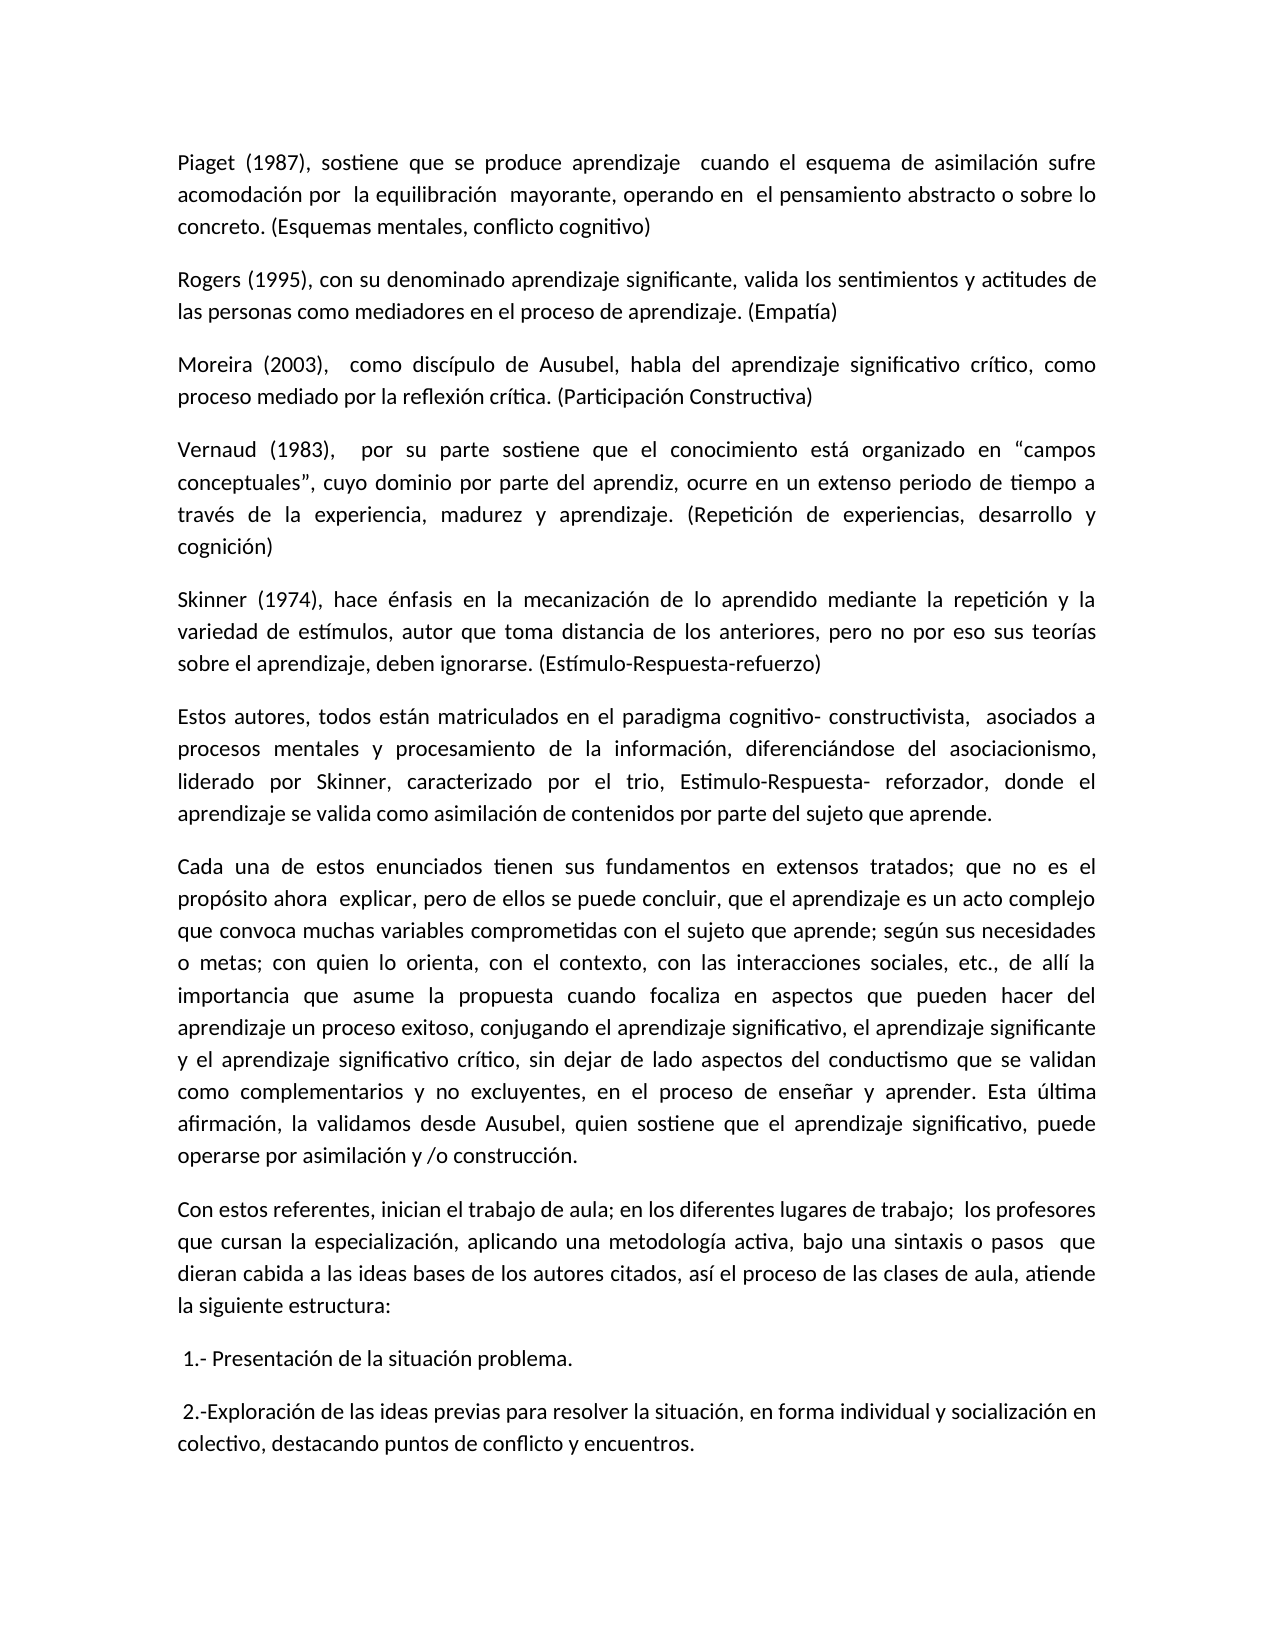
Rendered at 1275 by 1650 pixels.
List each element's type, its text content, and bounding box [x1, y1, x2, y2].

text Moreira (2003), como discípulo de Ausubel, habla del aprendizaje significativo crítico, como proceso mediado por la reflexión crítica. (Participación Constructiva) [177, 350, 1098, 410]
text 1.- Presentación de la situación problema. [177, 1344, 1098, 1372]
text Cada una de estos enunciados tienen sus fundamentos en extensos tratados; que no es el propósito ahora explicar, pero de ellos se puede concluir, que el aprendizaje es un acto complejo que convoca muchas variables comprometidas con el sujeto que aprende; según sus necesidades o metas; con quien lo orienta, con el contexto, con las interacciones sociales, etc., de allí la importancia que asume la propuesta cuando focaliza en aspectos que pueden hacer del aprendizaje un proceso exitoso, conjugando el aprendizaje significativo, el aprendizaje significante y el aprendizaje significativo crítico, sin dejar de lado aspectos del conductismo que se validan como complementarios y no excluyentes, en el proceso de enseñar y aprender. Esta última afirmación, la validamos desde Ausubel, quien sostiene que el aprendizaje significativo, puede operarse por asimilación y /o construcción. [177, 852, 1098, 1170]
text Con estos referentes, inician el trabajo de aula; en los diferentes lugares de trabajo; los profesores que cursan la especialización, aplicando una metodología activa, bajo una sintaxis o pasos que dieran cabida a las ideas bases de los autores citados, así el proceso de las clases de aula, atiende la siguiente estructura: [177, 1195, 1098, 1319]
text Piaget (1987), sostiene que se produce aprendizaje cuando el esquema de asimilación sufre acomodación por la equilibración mayorante, operando en el pensamiento abstracto o sobre lo concreto. (Esquemas mentales, conflicto cognitivo) [177, 148, 1098, 240]
text Estos autores, todos están matriculados en el paradigma cognitivo- constructivista, asociados a procesos mentales y procesamiento de la información, diferenciándose del asociacionismo, liderado por Skinner, caracterizado por el trio, Estimulo-Respuesta- reforzador, donde el aprendizaje se valida como asimilación de contenidos por parte del sujeto que aprende. [177, 702, 1098, 827]
text Rogers (1995), con su denominado aprendizaje significante, valida los sentimientos y actitudes de las personas como mediadores en el proceso de aprendizaje. (Empatía) [177, 265, 1098, 325]
text 2.-Exploración de las ideas previas para resolver la situación, en forma individual y socialización en colectivo, destacando puntos de conflicto y encuentros. [177, 1397, 1098, 1457]
text Vernaud (1983), por su parte sostiene que el conocimiento está organizado en “campos conceptuales”, cuyo dominio por parte del aprendiz, ocurre en un extenso periodo de tiempo a través de la experiencia, madurez y aprendizaje. (Repetición de experiencias, desarrollo y cognición) [177, 435, 1098, 560]
text Skinner (1974), hace énfasis en la mecanización de lo aprendido mediante la repetición y la variedad de estímulos, autor que toma distancia de los anteriores, pero no por eso sus teorías sobre el aprendizaje, deben ignorarse. (Estímulo-Respuesta-refuerzo) [177, 585, 1098, 677]
